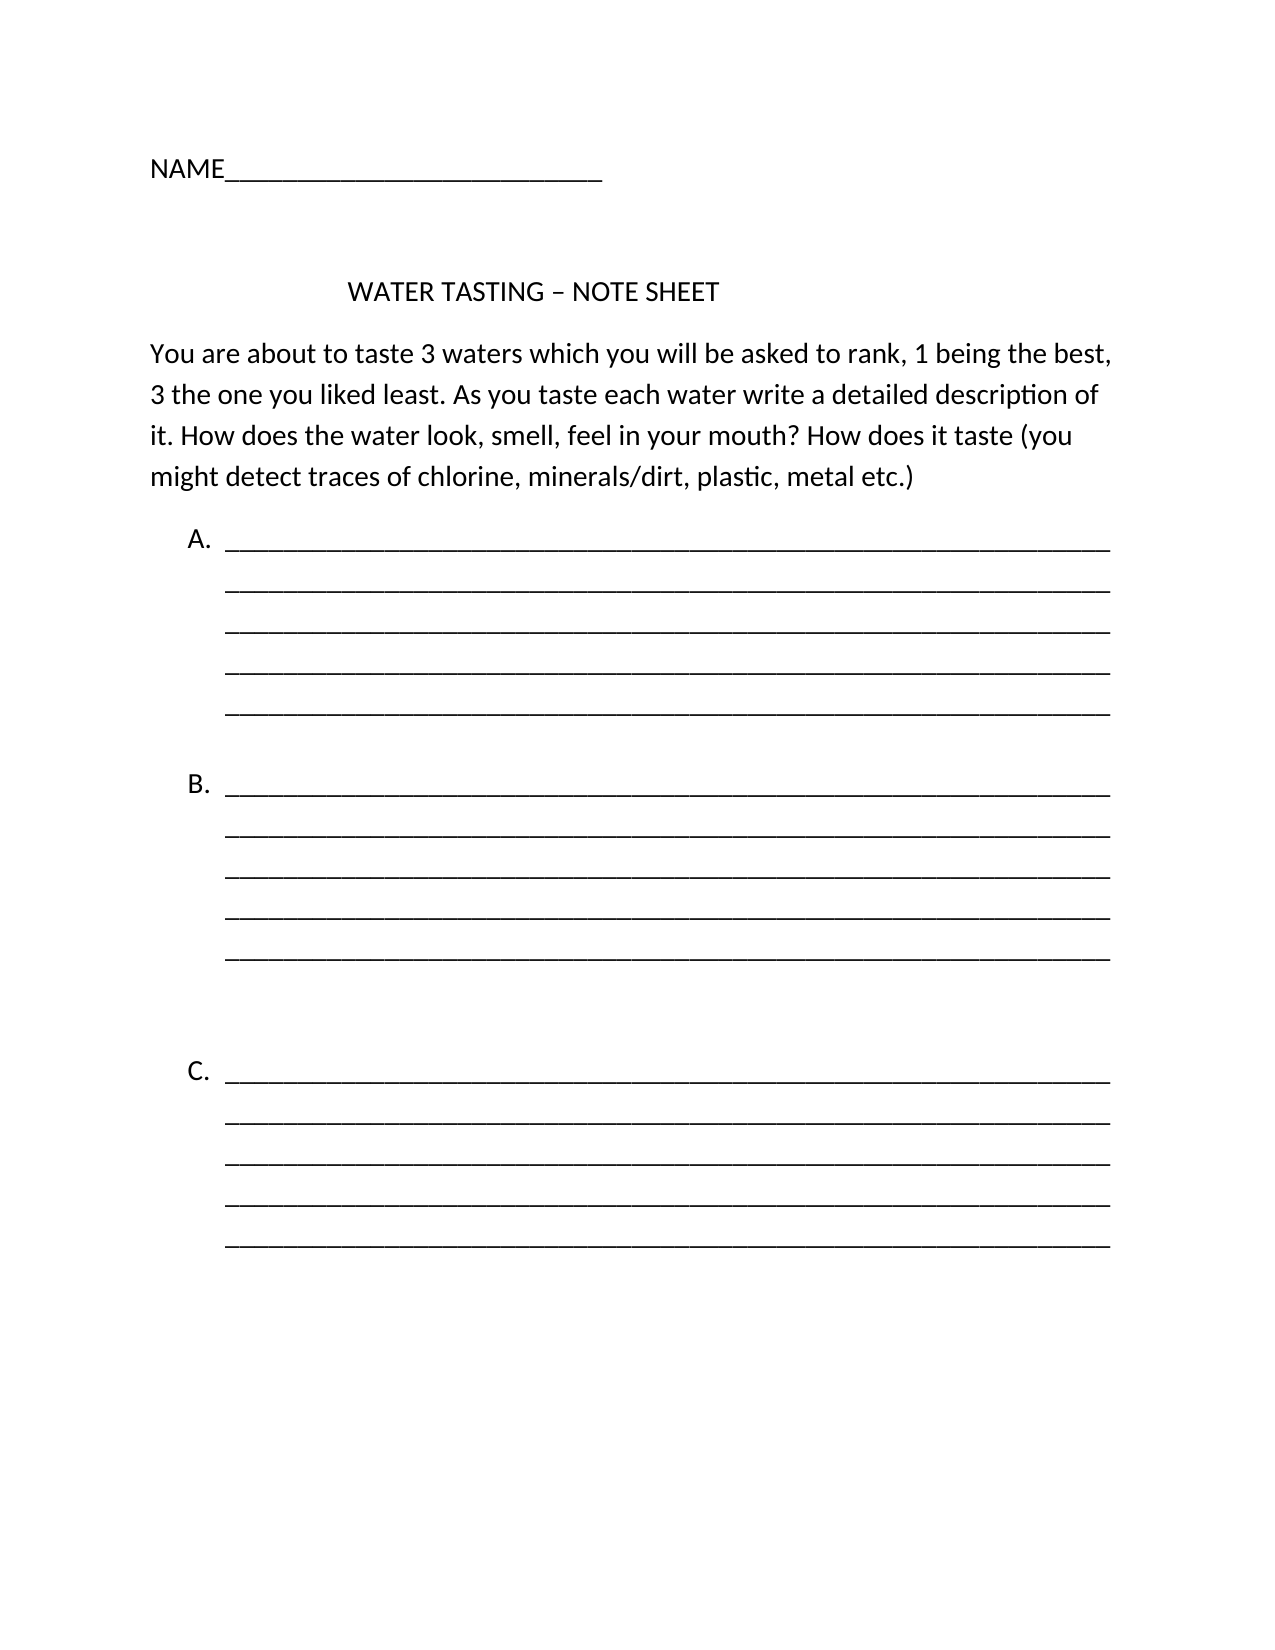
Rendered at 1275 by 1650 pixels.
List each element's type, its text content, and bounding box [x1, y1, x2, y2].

text You are about to taste 3 waters which you will be asked to rank, 1 being the best, 3 the one you liked least. As you taste each water write a detailed description of it. How does the water look, smell, feel in your mouth? How does it taste (you might detect traces of chlorine, minerals/dirt, plastic, metal etc.) [150, 335, 1125, 494]
text WATER TASTING – NOTE SHEET [150, 273, 1125, 309]
list _________________________________________________________________________________________________________________________________________________________________________________________________________________________________________________________________________________________________________________ [187, 766, 1125, 965]
list _________________________________________________________________________________________________________________________________________________________________________________________________________________________________________________________________________________________________________________ [187, 520, 1125, 719]
text NAME__________________________ [150, 150, 1125, 186]
list _________________________________________________________________________________________________________________________________________________________________________________________________________________________________________________________________________________________________________________ [187, 1052, 1125, 1251]
